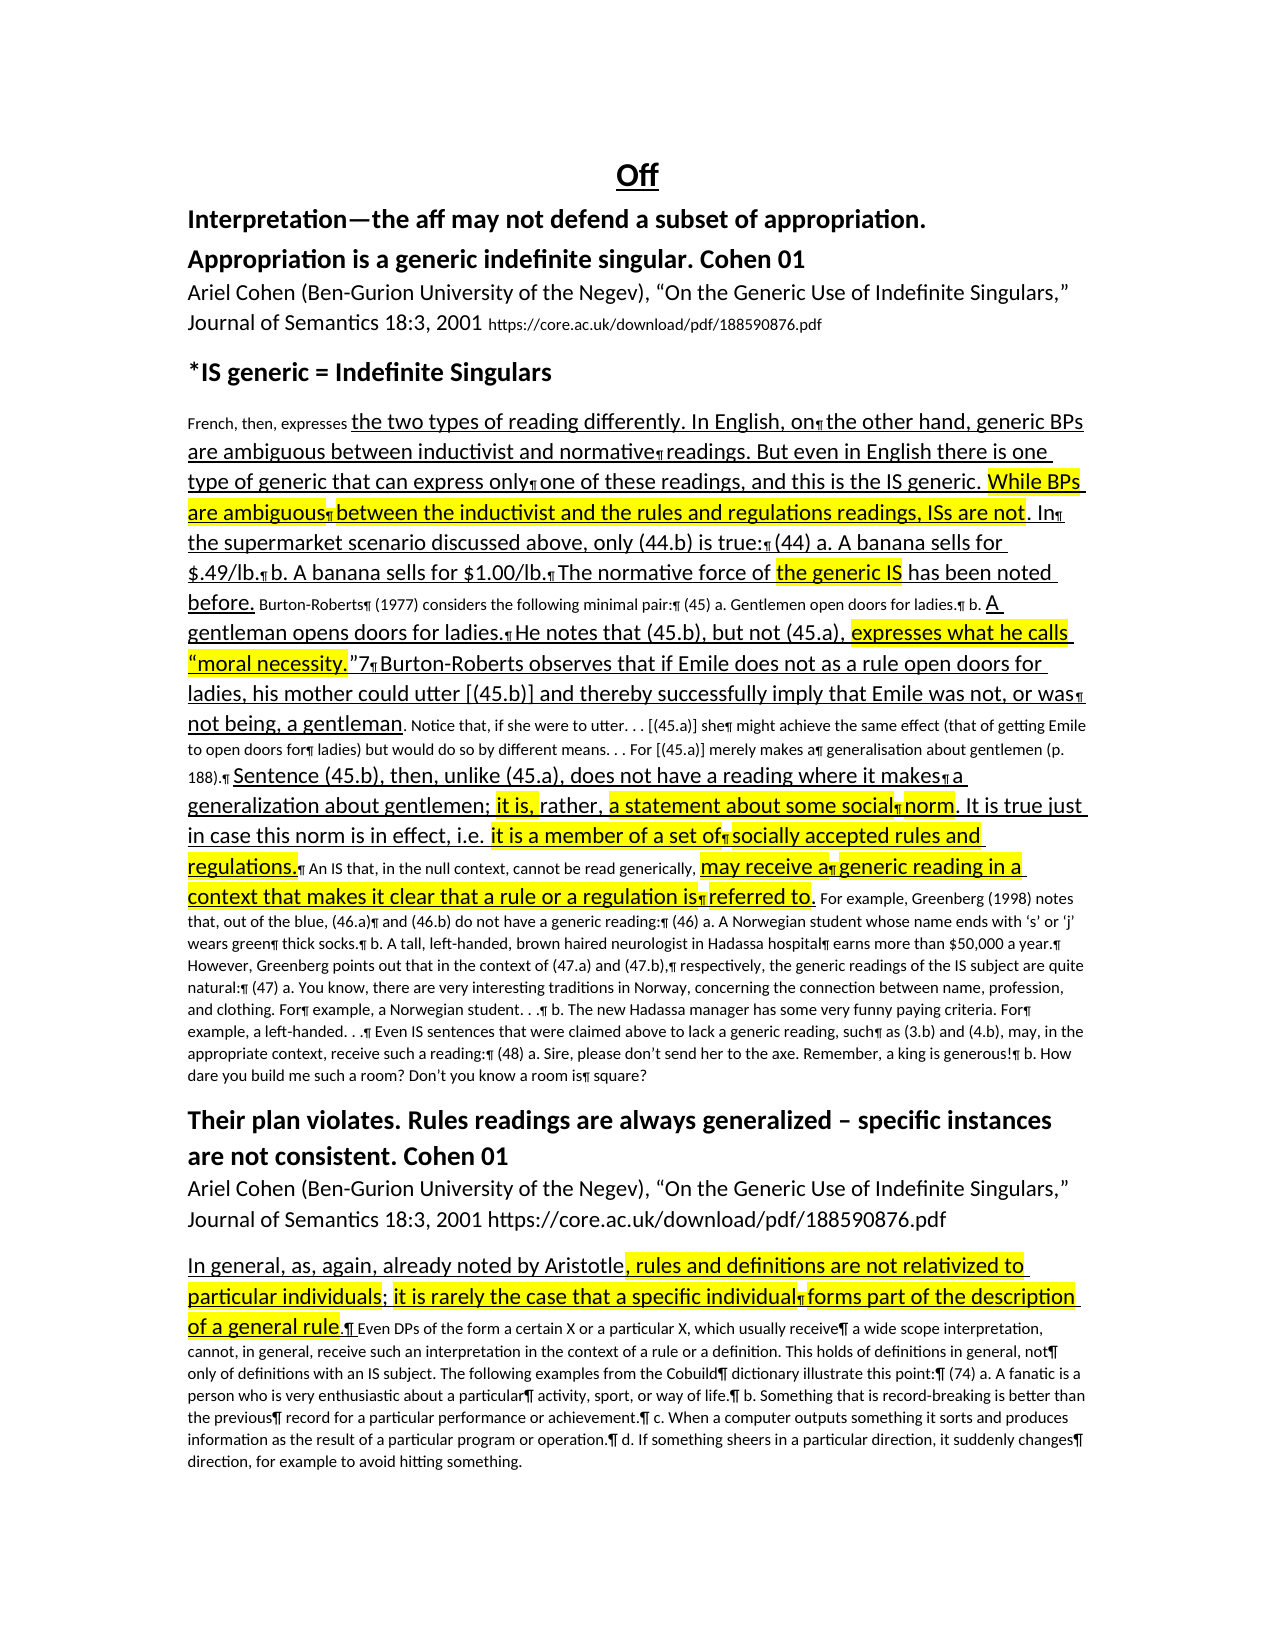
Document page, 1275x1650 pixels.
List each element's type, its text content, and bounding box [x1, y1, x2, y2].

subtitle Appropriation is a generic indefinite singular. Cohen 01 [187, 242, 1087, 275]
text French, then, expresses the two types of reading differently. In English, on¶ the other hand, generic BPs are ambiguous between inductivist and normative¶ readings. But even in English there is one type of generic that can express only¶ one of these readings, and this is the IS generic. While BPs are ambiguous¶ between the inductivist and the rules and regulations readings, ISs are not. In¶ the supermarket scenario discussed above, only (44.b) is true:¶ (44) a. A banana sells for $.49/lb.¶ b. A banana sells for $1.00/lb.¶ The normative force of the generic IS has been noted before. Burton-Roberts¶ (1977) considers the following minimal pair:¶ (45) a. Gentlemen open doors for ladies.¶ b. A gentleman opens doors for ladies.¶ He notes that (45.b), but not (45.a), expresses what he calls “moral necessity.”7¶ Burton-Roberts observes that if Emile does not as a rule open doors for ladies, his mother could utter [(45.b)] and thereby successfully imply that Emile was not, or was¶ not being, a gentleman. Notice that, if she were to utter. . . [(45.a)] she¶ might achieve the same effect (that of getting Emile to open doors for¶ ladies) but would do so by different means. . . For [(45.a)] merely makes a¶ generalisation about gentlemen (p. 188).¶ Sentence (45.b), then, unlike (45.a), does not have a reading where it makes¶ a generalization about gentlemen; it is, rather, a statement about some social¶ norm. It is true just in case this norm is in effect, i.e. it is a member of a set of¶ socially accepted rules and regulations.¶ An IS that, in the null context, cannot be read generically, may receive a¶ generic reading in a context that makes it clear that a rule or a regulation is¶ referred to. For example, Greenberg (1998) notes that, out of the blue, (46.a)¶ and (46.b) do not have a generic reading:¶ (46) a. A Norwegian student whose name ends with ‘s’ or ‘j’ wears green¶ thick socks.¶ b. A tall, left-handed, brown haired neurologist in Hadassa hospital¶ earns more than $50,000 a year.¶ However, Greenberg points out that in the context of (47.a) and (47.b),¶ respectively, the generic readings of the IS subject are quite natural:¶ (47) a. You know, there are very interesting traditions in Norway, concerning the connection between name, profession, and clothing. For¶ example, a Norwegian student. . .¶ b. The new Hadassa manager has some very funny paying criteria. For¶ example, a left-handed. . .¶ Even IS sentences that were claimed above to lack a generic reading, such¶ as (3.b) and (4.b), may, in the appropriate context, receive such a reading:¶ (48) a. Sire, please don’t send her to the axe. Remember, a king is generous!¶ b. How dare you build me such a room? Don’t you know a room is¶ square? [187, 407, 1087, 815]
subtitle Off [187, 154, 1087, 195]
text In general, as, again, already noted by Aristotle, rules and definitions are not relativized to particular individuals; it is rarely the case that a specific individual¶ forms part of the description of a general rule.¶ Even DPs of the form a certain X or a particular X, which usually receive¶ a wide scope interpretation, cannot, in general, receive such an interpretation in the context of a rule or a definition. This holds of definitions in general, not¶ only of definitions with an IS subject. The following examples from the Cobuild¶ dictionary illustrate this point:¶ (74) a. A fanatic is a person who is very enthusiastic about a particular¶ activity, sport, or way of life.¶ b. Something that is record-breaking is better than the previous¶ record for a particular performance or achievement.¶ c. When a computer outputs something it sorts and produces information as the result of a particular program or operation.¶ d. If something sheers in a particular direction, it suddenly changes¶ direction, for example to avoid hitting something. [187, 1252, 1087, 1471]
text Ariel Cohen (Ben-Gurion University of the Negev), “On the Generic Use of Indefinite Singulars,” Journal of Semantics 18:3, 2001 https://core.ac.uk/download/pdf/188590876.pdf [187, 278, 1087, 336]
text French, then, expresses the two types of reading differently. In English, on¶ the other hand, generic BPs are ambiguous between inductivist and normative¶ readings. But even in English there is one type of generic that can express only¶ one of these readings, and this is the IS generic. While BPs are ambiguous¶ between the inductivist and the rules and regulations readings, ISs are not. In¶ the supermarket scenario discussed above, only (44.b) is true:¶ (44) a. A banana sells for $.49/lb.¶ b. A banana sells for $1.00/lb.¶ The normative force of the generic IS has been noted before. Burton-Roberts¶ (1977) considers the following minimal pair:¶ (45) a. Gentlemen open doors for ladies.¶ b. A gentleman opens doors for ladies.¶ He notes that (45.b), but not (45.a), expresses what he calls “moral necessity.”7¶ Burton-Roberts observes that if Emile does not as a rule open doors for ladies, his mother could utter [(45.b)] and thereby successfully imply that Emile was not, or was¶ not being, a gentleman. Notice that, if she were to utter. . . [(45.a)] she¶ might achieve the same effect (that of getting Emile to open doors for¶ ladies) but would do so by different means. . . For [(45.a)] merely makes a¶ generalisation about gentlemen (p. 188).¶ Sentence (45.b), then, unlike (45.a), does not have a reading where it makes¶ a generalization about gentlemen; it is, rather, a statement about some social¶ norm. It is true just in case this norm is in effect, i.e. it is a member of a set of¶ socially accepted rules and regulations.¶ An IS that, in the null context, cannot be read generically, may receive a¶ generic reading in a context that makes it clear that a rule or a regulation is¶ referred to. For example, Greenberg (1998) notes that, out of the blue, (46.a)¶ and (46.b) do not have a generic reading:¶ (46) a. A Norwegian student whose name ends with ‘s’ or ‘j’ wears green¶ thick socks.¶ b. A tall, left-handed, brown haired neurologist in Hadassa hospital¶ earns more than $50,000 a year.¶ However, Greenberg points out that in the context of (47.a) and (47.b),¶ respectively, the generic readings of the IS subject are quite natural:¶ (47) a. You know, there are very interesting traditions in Norway, concerning the connection between name, profession, and clothing. For¶ example, a Norwegian student. . .¶ b. The new Hadassa manager has some very funny paying criteria. For¶ example, a left-handed. . .¶ Even IS sentences that were claimed above to lack a generic reading, such¶ as (3.b) and (4.b), may, in the appropriate context, receive such a reading:¶ (48) a. Sire, please don’t send her to the axe. Remember, a king is generous!¶ b. How dare you build me such a room? Don’t you know a room is¶ square? [187, 816, 1087, 1085]
subtitle Interpretation—the aff may not defend a subset of appropriation. [187, 202, 1087, 235]
text Ariel Cohen (Ben-Gurion University of the Negev), “On the Generic Use of Indefinite Singulars,” Journal of Semantics 18:3, 2001 https://core.ac.uk/download/pdf/188590876.pdf [187, 1174, 1087, 1233]
subtitle Their plan violates. Rules readings are always generalized – specific instances are not consistent. Cohen 01 [187, 1103, 1087, 1172]
text *IS generic = Indefinite Singulars [187, 355, 1087, 388]
